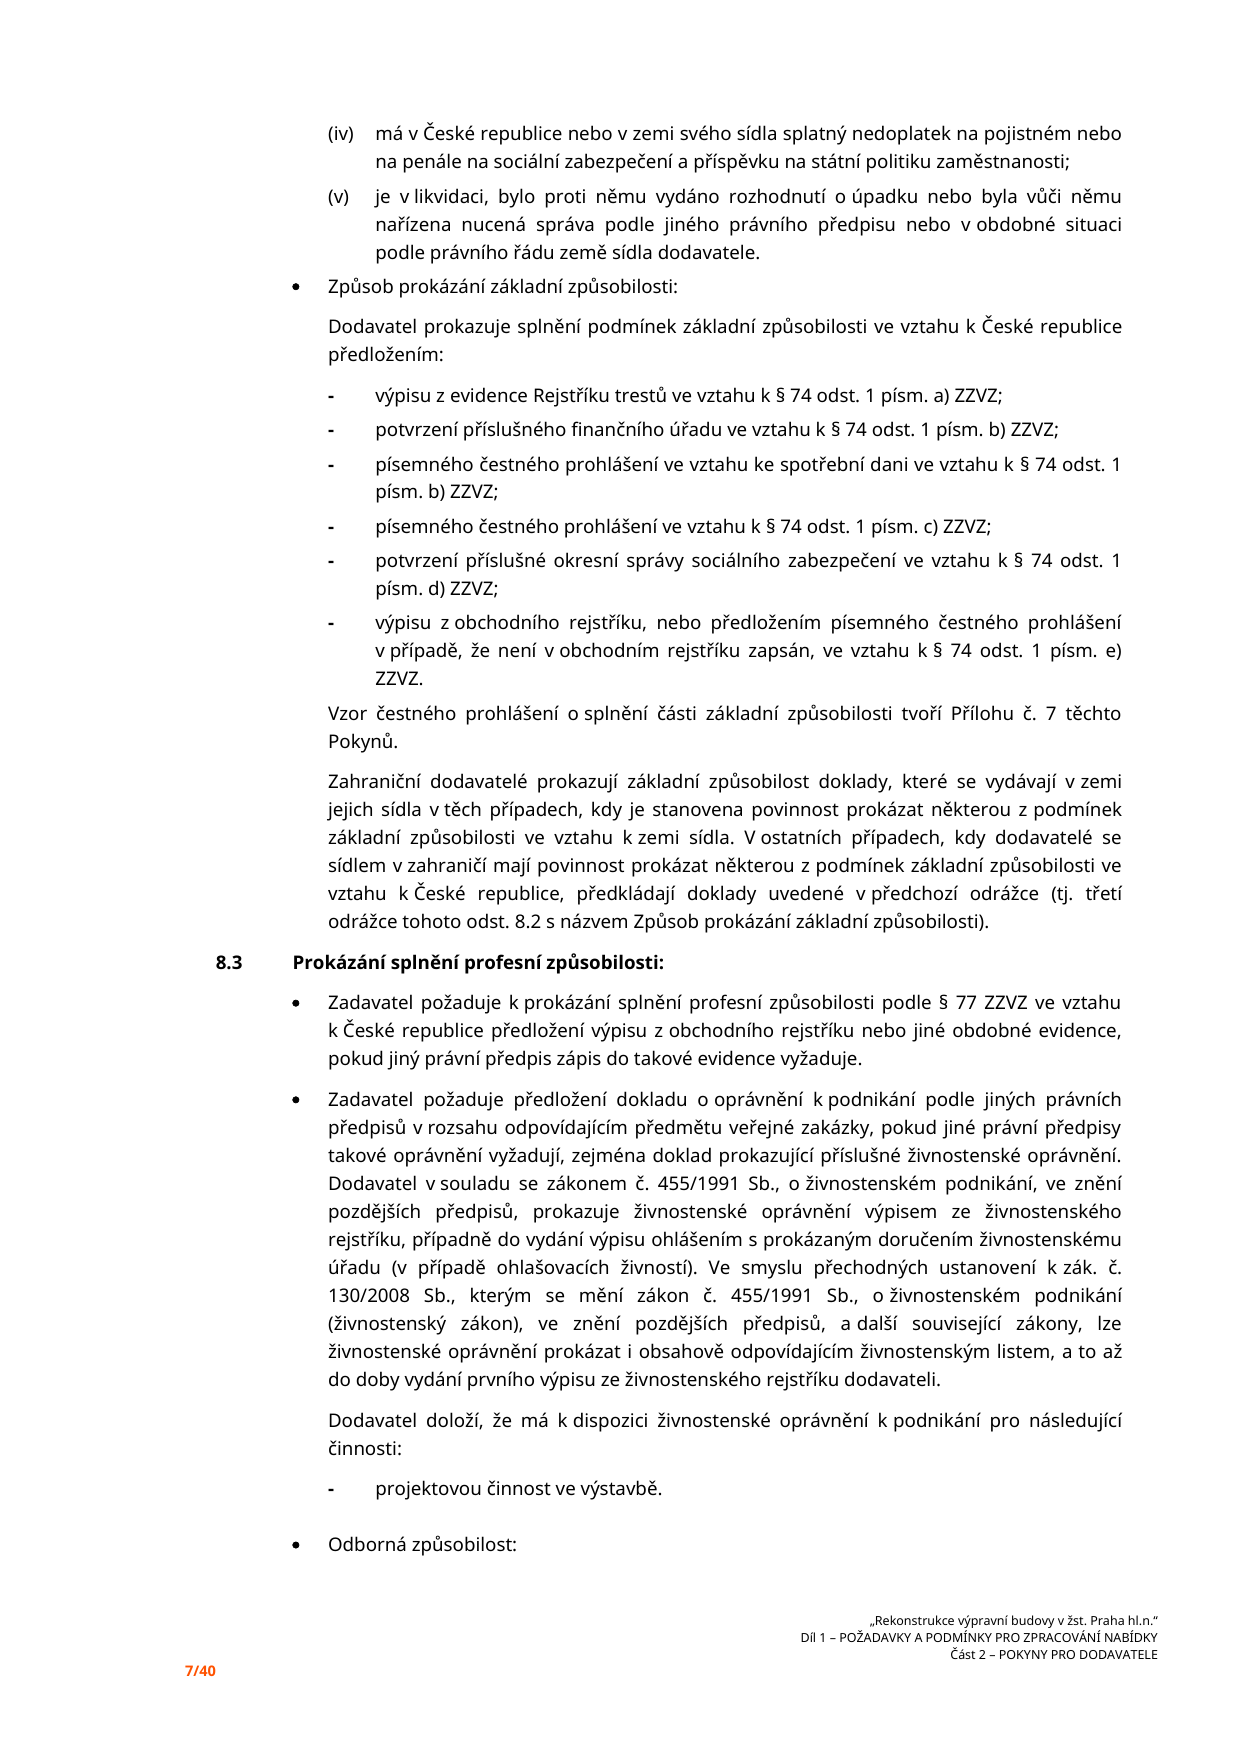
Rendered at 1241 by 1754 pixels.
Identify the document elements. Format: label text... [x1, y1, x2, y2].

text Prokázání splnění profesní způsobilosti: [216, 949, 1122, 975]
text Způsob prokázání základní způsobilosti: [292, 273, 1122, 299]
text Zahraniční dodavatelé prokazují základní způsobilost doklady, které se vydávají v zemi jejich sídla v těch případech, kdy je stanovena povinnost prokázat některou z podmínek základní způsobilosti ve vztahu k zemi sídla. V ostatních případech, kdy dodavatelé se sídlem v zahraničí mají povinnost prokázat některou z podmínek základní způsobilosti ve vztahu k České republice, předkládají doklady uvedené v předchozí odrážce (tj. třetí odrážce tohoto odst. 8.2 s názvem Způsob prokázání základní způsobilosti). [328, 768, 1122, 934]
text projektovou činnost ve výstavbě. [328, 1476, 1122, 1501]
text potvrzení příslušného finančního úřadu ve vztahu k § 74 odst. 1 písm. b) ZZVZ; [328, 417, 1122, 442]
text výpisu z obchodního rejstříku, nebo předložením písemného čestného prohlášení v případě, že není v obchodním rejstříku zapsán, ve vztahu k § 74 odst. 1 písm. e) ZZVZ. [328, 610, 1122, 691]
text Dodavatel doloží, že má k dispozici živnostenské oprávnění k podnikání pro následující činnosti: [328, 1407, 1122, 1461]
text potvrzení příslušné okresní správy sociálního zabezpečení ve vztahu k § 74 odst. 1 písm. d) ZZVZ; [328, 547, 1122, 601]
text Vzor čestného prohlášení o splnění části základní způsobilosti tvoří Přílohu č. 7 těchto Pokynů. [328, 700, 1122, 753]
text výpisu z evidence Rejstříku trestů ve vztahu k § 74 odst. 1 písm. a) ZZVZ; [328, 382, 1122, 408]
text Zadavatel požaduje předložení dokladu o oprávnění k podnikání podle jiných právních předpisů v rozsahu odpovídajícím předmětu veřejné zakázky, pokud jiné právní předpisy takové oprávnění vyžadují, zejména doklad prokazující příslušné živnostenské oprávnění. Dodavatel v souladu se zákonem č. 455/1991 Sb., o živnostenském podnikání, ve znění pozdějších předpisů, prokazuje živnostenské oprávnění výpisem ze živnostenského rejstříku, případně do vydání výpisu ohlášením s prokázaným doručením živnostenskému úřadu (v případě ohlašovacích živností). Ve smyslu přechodných ustanovení k zák. č. 130/2008 Sb., kterým se mění zákon č. 455/1991 Sb., o živnostenském podnikání (živnostenský zákon), ve znění pozdějších předpisů, a další související zákony, lze živnostenské oprávnění prokázat i obsahově odpovídajícím živnostenským listem, a to až do doby vydání prvního výpisu ze živnostenského rejstříku dodavateli. [292, 1086, 1122, 1392]
text písemného čestného prohlášení ve vztahu ke spotřební dani ve vztahu k § 74 odst. 1 písm. b) ZZVZ; [328, 451, 1122, 504]
text Odborná způsobilost: [292, 1532, 1122, 1557]
list má v České republice nebo v zemi svého sídla splatný nedoplatek na pojistném nebo na penále na sociální zabezpečení a příspěvku na státní politiku zaměstnanosti; [328, 121, 1122, 174]
text Zadavatel požaduje k prokázání splnění profesní způsobilosti podle § 77 ZZVZ ve vztahu k České republice předložení výpisu z obchodního rejstříku nebo jiné obdobné evidence, pokud jiný právní předpis zápis do takové evidence vyžaduje. [292, 990, 1122, 1071]
text Dodavatel prokazuje splnění podmínek základní způsobilosti ve vztahu k České republice předložením: [328, 314, 1122, 367]
list je v likvidaci, bylo proti němu vydáno rozhodnutí o úpadku nebo byla vůči němu nařízena nucená správa podle jiného právního předpisu nebo v obdobné situaci podle právního řádu země sídla dodavatele. [328, 183, 1122, 264]
text písemného čestného prohlášení ve vztahu k § 74 odst. 1 písm. c) ZZVZ; [328, 513, 1122, 539]
